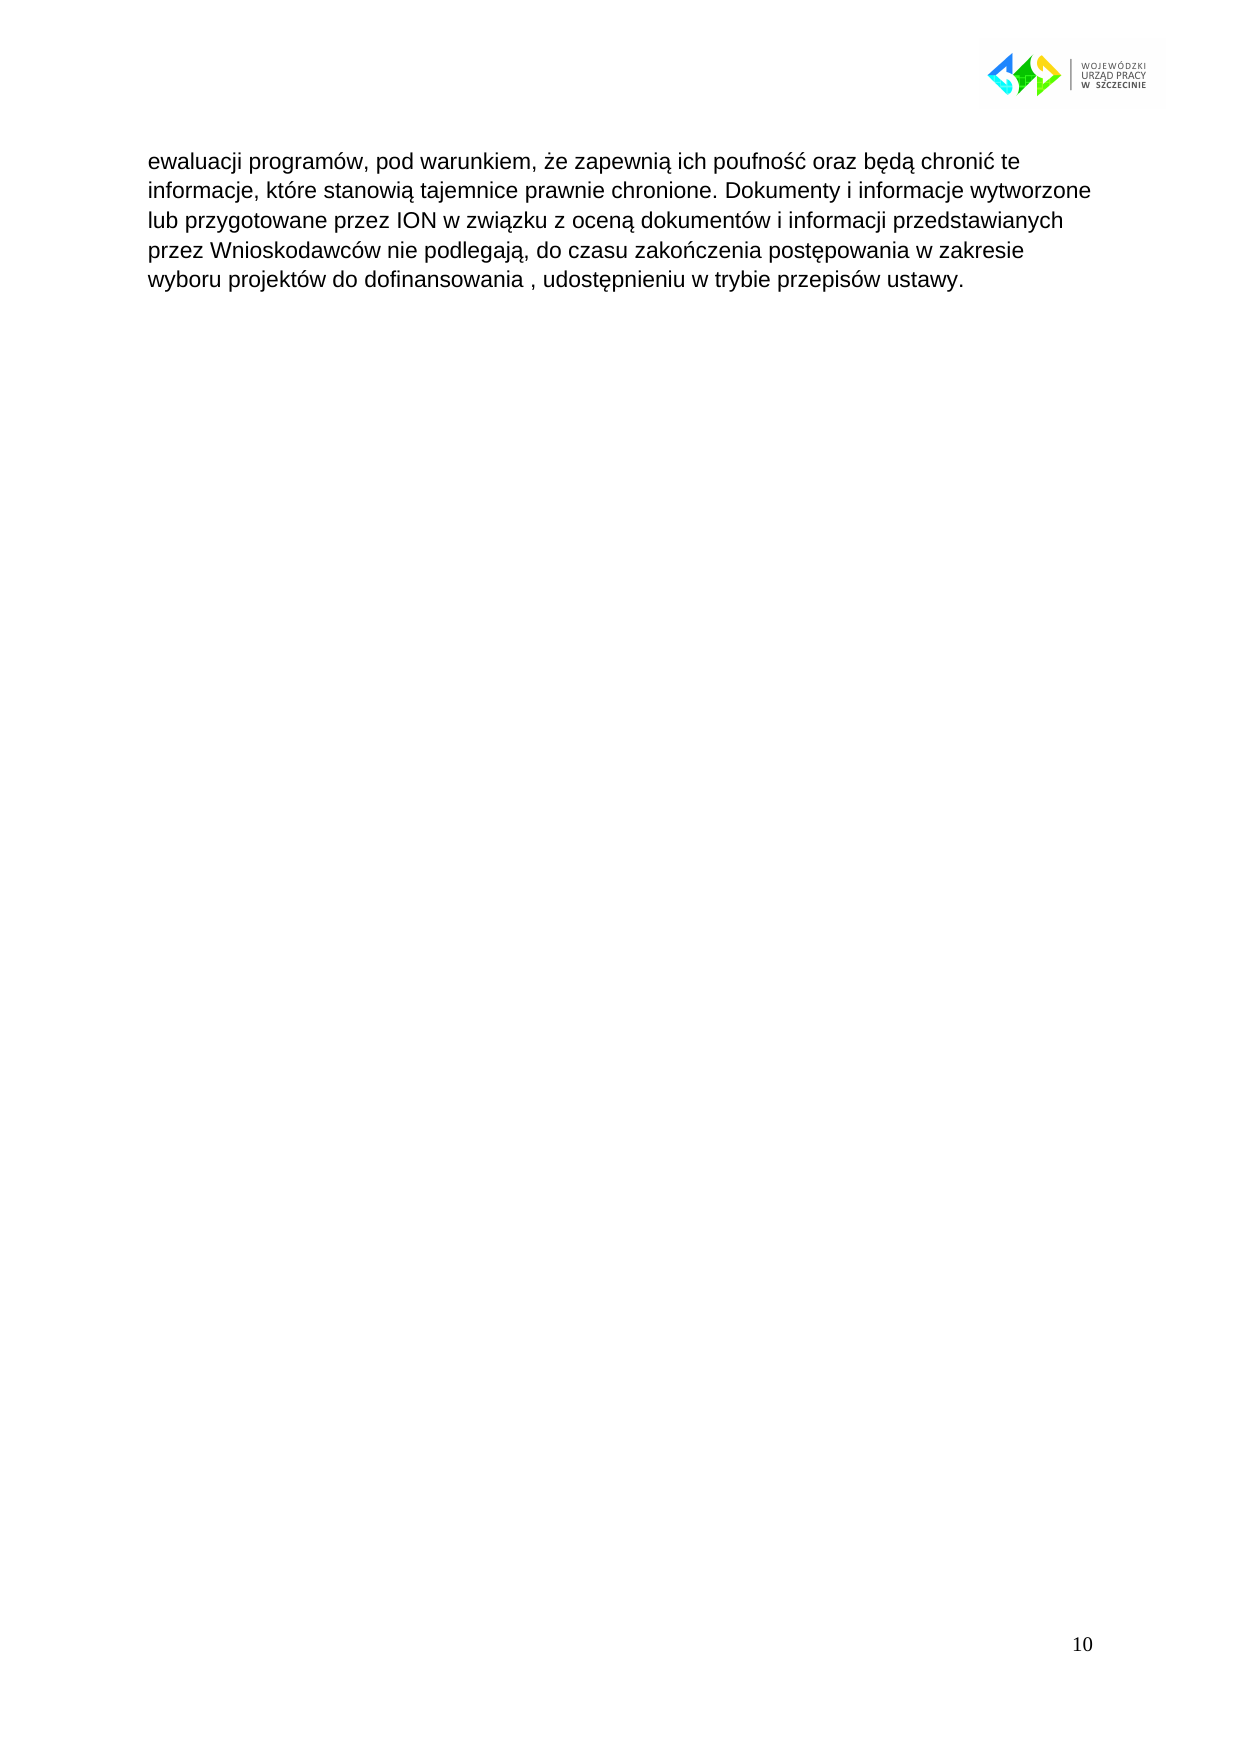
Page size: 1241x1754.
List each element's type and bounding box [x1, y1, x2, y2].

list [148, 148, 1092, 293]
picture [979, 38, 1167, 109]
